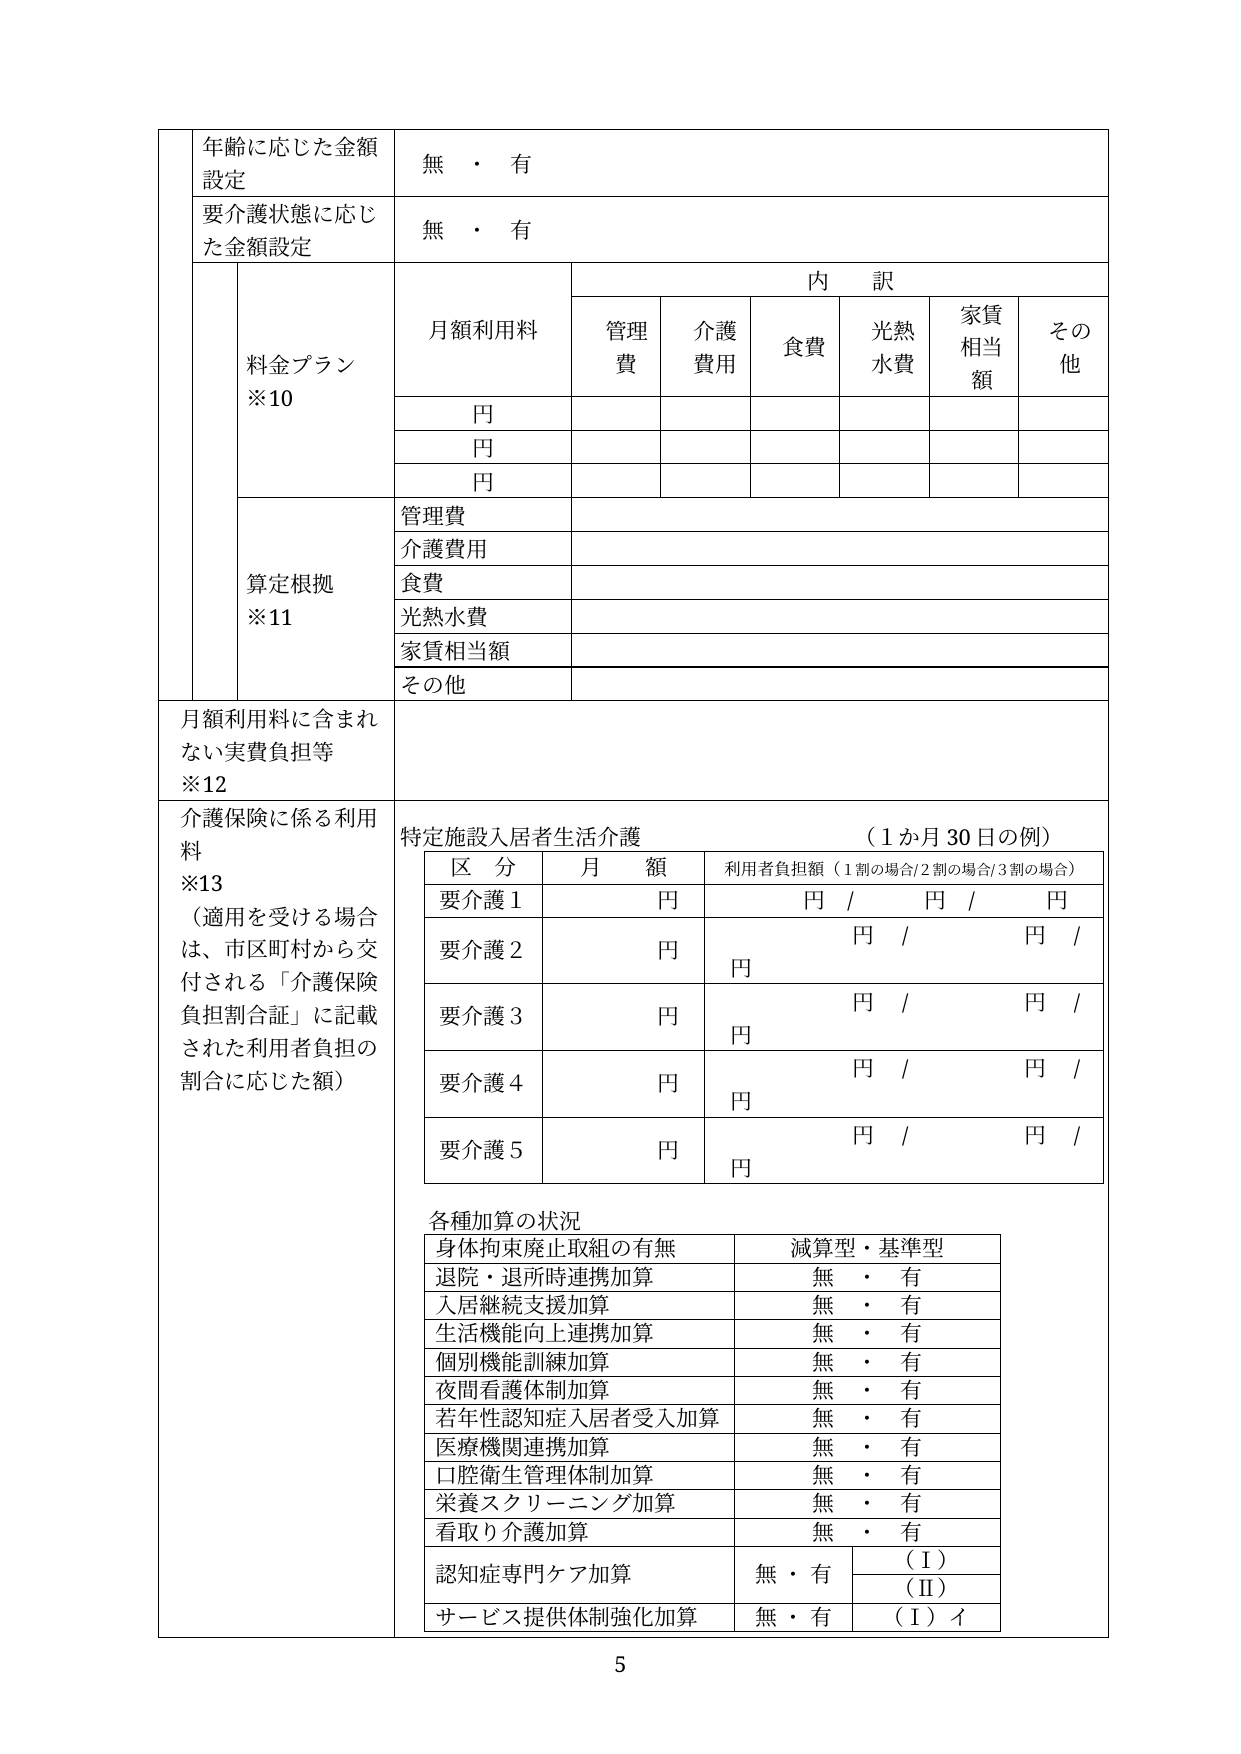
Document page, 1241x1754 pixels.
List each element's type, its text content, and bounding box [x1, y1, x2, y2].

table_cell 月額利用料に含まれない実費負担等 ※12 [159, 701, 394, 800]
table_cell 光熱水費 [395, 600, 571, 633]
table_cell 円 [395, 464, 571, 497]
table_cell [751, 431, 839, 463]
table_cell [840, 431, 929, 463]
table_cell 食費 [395, 566, 571, 599]
table_cell 光熱 水費 [840, 297, 929, 396]
table_cell [193, 263, 237, 700]
table_cell 円 [395, 431, 571, 463]
table_cell [751, 464, 839, 497]
table_cell 無 ・ 有 [395, 197, 1108, 262]
table_cell [572, 600, 1108, 633]
table_cell [572, 498, 1108, 531]
table_cell [159, 130, 192, 700]
table_cell 内 訳 [572, 263, 1108, 296]
table_cell [572, 397, 660, 429]
table_cell [661, 431, 750, 463]
table_cell [572, 668, 1108, 700]
table_cell [572, 566, 1108, 599]
table_cell [1019, 397, 1108, 429]
table_cell [395, 701, 1108, 800]
table_cell 介護 費用 [661, 297, 750, 396]
table_cell 円 [395, 397, 571, 429]
table_cell [661, 397, 750, 429]
table_cell 管理費 [572, 297, 660, 396]
table_cell [1019, 431, 1108, 463]
table_cell 管理費 [395, 498, 571, 531]
table_cell [751, 397, 839, 429]
table_cell [930, 431, 1018, 463]
table_cell 家賃相当額 [395, 634, 571, 666]
table_cell 算定根拠 ※11 [238, 498, 394, 700]
table_cell 年齢に応じた金額設定 [193, 130, 394, 196]
table_cell [930, 397, 1018, 429]
table_cell [840, 464, 929, 497]
table_cell 月額利用料 [395, 263, 571, 396]
table_cell [572, 532, 1108, 565]
table_cell [661, 464, 750, 497]
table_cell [159, 801, 394, 1637]
table_cell その他 [1019, 297, 1108, 396]
table_cell [572, 634, 1108, 666]
table_cell その他 [395, 668, 571, 700]
table_cell 介護費用 [395, 532, 571, 565]
table_cell [1019, 464, 1108, 497]
table_cell 家賃 相当額 [930, 297, 1018, 396]
table_cell [572, 464, 660, 497]
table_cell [395, 801, 1108, 1637]
table_cell [840, 397, 929, 429]
table_cell 無 ・ 有 [395, 130, 1108, 196]
table_cell 要介護状態に応じた金額設定 [193, 197, 394, 262]
table_cell [930, 464, 1018, 497]
table_cell [572, 431, 660, 463]
table_cell 食費 [751, 297, 839, 396]
table_cell 料金プラン ※10 [238, 263, 394, 497]
